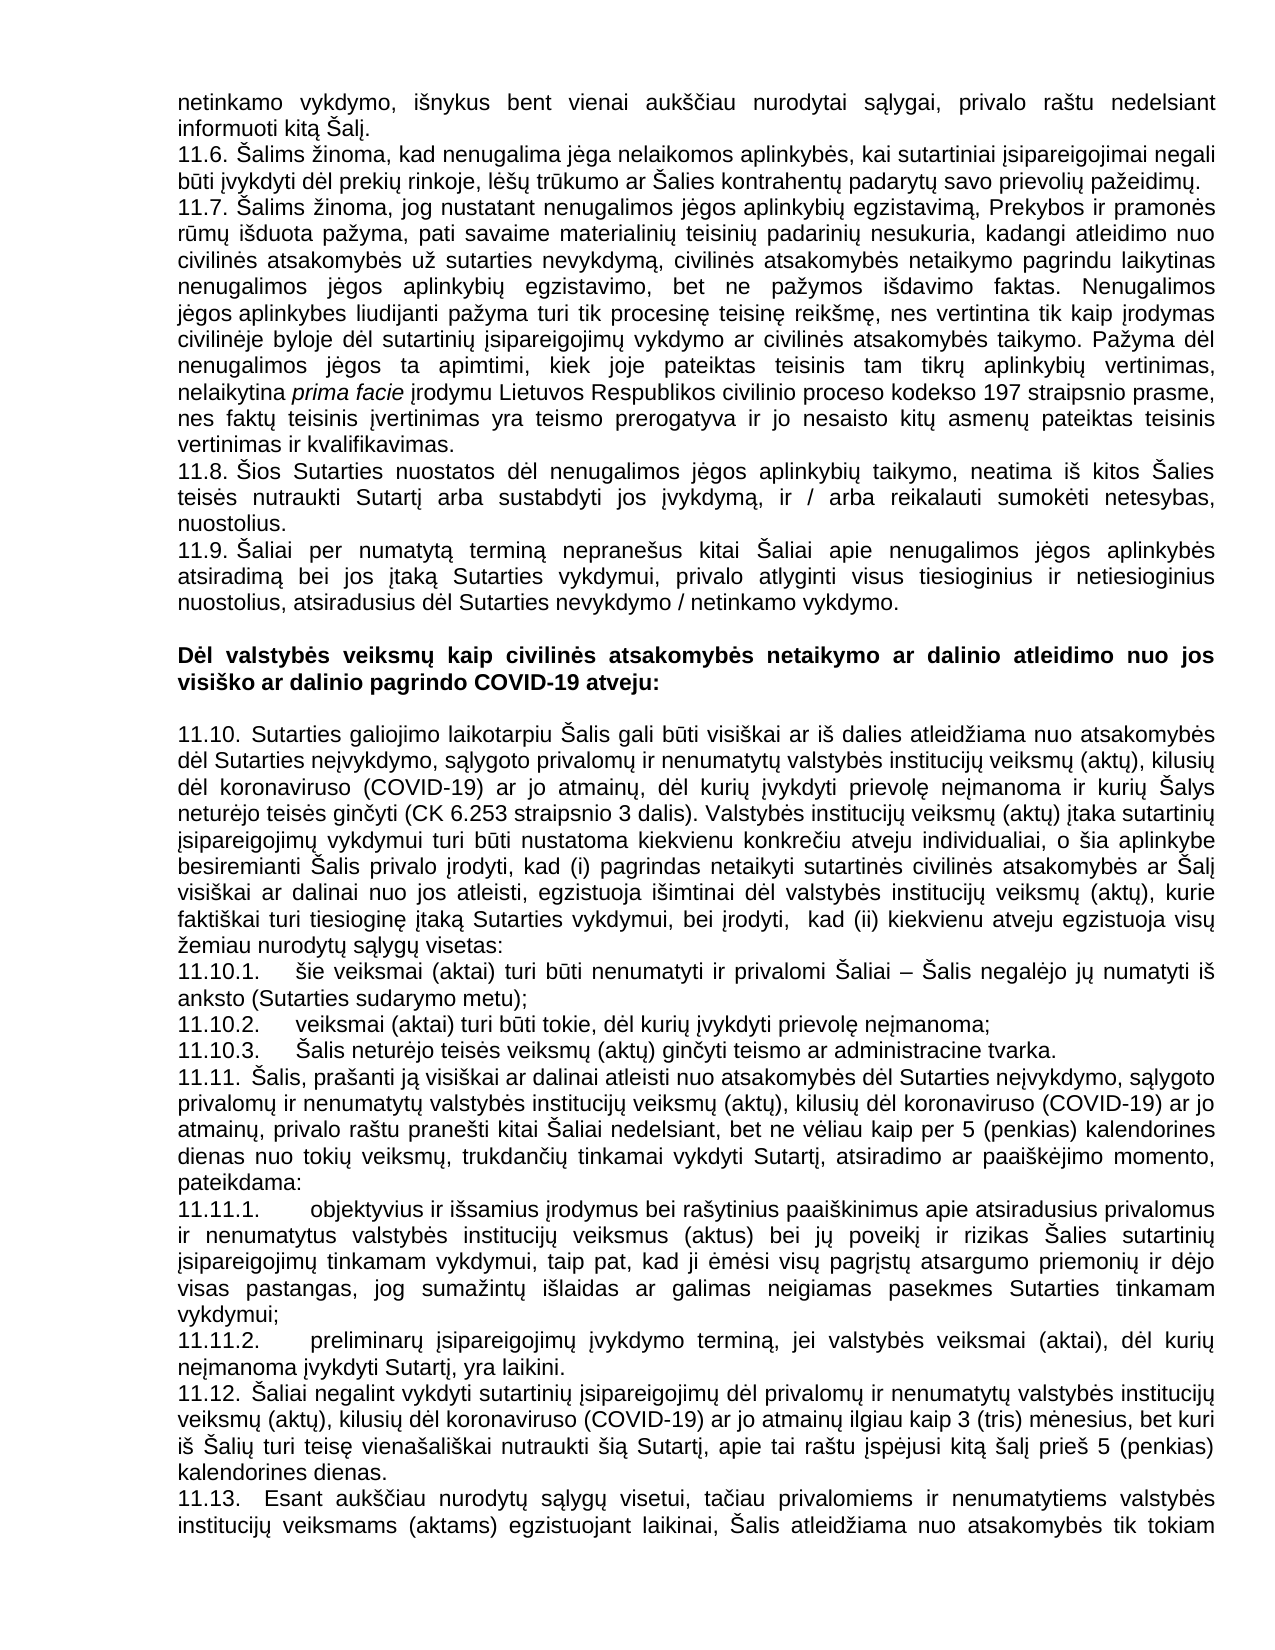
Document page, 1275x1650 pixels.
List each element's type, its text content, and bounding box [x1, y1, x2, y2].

text Dėl valstybės veiksmų kaip civilinės atsakomybės netaikymo ar dalinio atleidimo nuo jos visiško ar dalinio pagrindo COVID-19 atveju: [177, 642, 1216, 695]
list objektyvius ir išsamius įrodymus bei rašytinius paaiškinimus apie atsiradusius privalomus ir nenumatytus valstybės institucijų veiksmus (aktus) bei jų poveikį ir rizikas Šalies sutartinių įsipareigojimų tinkamam vykdymui, taip pat, kad ji ėmėsi visų pagrįstų atsargumo priemonių ir dėjo visas pastangas, jog sumažintų išlaidas ar galimas neigiamas pasekmes Sutarties tinkamam vykdymui; [177, 1196, 1216, 1327]
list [177, 89, 1216, 141]
list Šalis neturėjo teisės veiksmų (aktų) ginčyti teismo ar administracine tvarka. [177, 1037, 1216, 1064]
list Šios Sutarties nuostatos dėl nenugalimos jėgos aplinkybių taikymo, neatima iš kitos Šalies teisės nutraukti Sutartį arba sustabdyti jos įvykdymą, ir / arba reikalauti sumokėti netesybas, nuostolius. [177, 458, 1216, 537]
list preliminarų įsipareigojimų įvykdymo terminą, jei valstybės veiksmai (aktai), dėl kurių neįmanoma įvykdyti Sutartį, yra laikini. [177, 1327, 1216, 1380]
list šie veiksmai (aktai) turi būti nenumatyti ir privalomi Šaliai – Šalis negalėjo jų numatyti iš anksto (Sutarties sudarymo metu); [177, 958, 1216, 1011]
list Šalis, prašanti ją visiškai ar dalinai atleisti nuo atsakomybės dėl Sutarties neįvykdymo, sąlygoto privalomų ir nenumatytų valstybės institucijų veiksmų (aktų), kilusių dėl koronaviruso (COVID-19) ar jo atmainų, privalo raštu pranešti kitai Šaliai nedelsiant, bet ne vėliau kaip per 5 (penkias) kalendorines dienas nuo tokių veiksmų, trukdančių tinkamai vykdyti Sutartį, atsiradimo ar paaiškėjimo momento, pateikdama: [177, 1064, 1216, 1196]
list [177, 1485, 1216, 1538]
list Sutarties galiojimo laikotarpiu Šalis gali būti visiškai ar iš dalies atleidžiama nuo atsakomybės dėl Sutarties neįvykdymo, sąlygoto privalomų ir nenumatytų valstybės institucijų veiksmų (aktų), kilusių dėl koronaviruso (COVID-19) ar jo atmainų, dėl kurių įvykdyti prievolę neįmanoma ir kurių Šalys neturėjo teisės ginčyti (CK 6.253 straipsnio 3 dalis). Valstybės institucijų veiksmų (aktų) įtaka sutartinių įsipareigojimų vykdymui turi būti nustatoma kiekvienu konkrečiu atveju individualiai, o šia aplinkybe besiremianti Šalis privalo įrodyti, kad (i) pagrindas netaikyti sutartinės civilinės atsakomybės ar Šalį visiškai ar dalinai nuo jos atleisti, egzistuoja išimtinai dėl valstybės institucijų veiksmų (aktų), kurie faktiškai turi tiesioginę įtaką Sutarties vykdymui, bei įrodyti, kad (ii) kiekvienu atveju egzistuoja visų žemiau nurodytų sąlygų visetas: [177, 721, 1216, 958]
list Šalims žinoma, kad nenugalima jėga nelaikomos aplinkybės, kai sutartiniai įsipareigojimai negali būti įvykdyti dėl prekių rinkoje, lėšų trūkumo ar Šalies kontrahentų padarytų savo prievolių pažeidimų. [177, 141, 1216, 194]
list Šalims žinoma, jog nustatant nenugalimos jėgos aplinkybių egzistavimą, Prekybos ir pramonės rūmų išduota pažyma, pati savaime materialinių teisinių padarinių nesukuria, kadangi atleidimo nuo civilinės atsakomybės už sutarties nevykdymą, civilinės atsakomybės netaikymo pagrindu laikytinas nenugalimos jėgos aplinkybių egzistavimo, bet ne pažymos išdavimo faktas. Nenugalimos jėgos aplinkybes liudijanti pažyma turi tik procesinę teisinę reikšmę, nes vertintina tik kaip įrodymas civilinėje byloje dėl sutartinių įsipareigojimų vykdymo ar civilinės atsakomybės taikymo. Pažyma dėl nenugalimos jėgos ta apimtimi, kiek joje pateiktas teisinis tam tikrų aplinkybių vertinimas, nelaikytina prima facie įrodymu Lietuvos Respublikos civilinio proceso kodekso 197 straipsnio prasme, nes faktų teisinis įvertinimas yra teismo prerogatyva ir jo nesaisto kitų asmenų pateiktas teisinis vertinimas ir kvalifikavimas. [177, 194, 1216, 458]
list Šaliai per numatytą terminą nepranešus kitai Šaliai apie nenugalimos jėgos aplinkybės atsiradimą bei jos įtaką Sutarties vykdymui, privalo atlyginti visus tiesioginius ir netiesioginius nuostolius, atsiradusius dėl Sutarties nevykdymo / netinkamo vykdymo. [177, 537, 1216, 616]
list Šaliai negalint vykdyti sutartinių įsipareigojimų dėl privalomų ir nenumatytų valstybės institucijų veiksmų (aktų), kilusių dėl koronaviruso (COVID-19) ar jo atmainų ilgiau kaip 3 (tris) mėnesius, bet kuri iš Šalių turi teisę vienašališkai nutraukti šią Sutartį, apie tai raštu įspėjusi kitą šalį prieš 5 (penkias) kalendorines dienas. [177, 1380, 1216, 1485]
list veiksmai (aktai) turi būti tokie, dėl kurių įvykdyti prievolę neįmanoma; [177, 1011, 1216, 1037]
